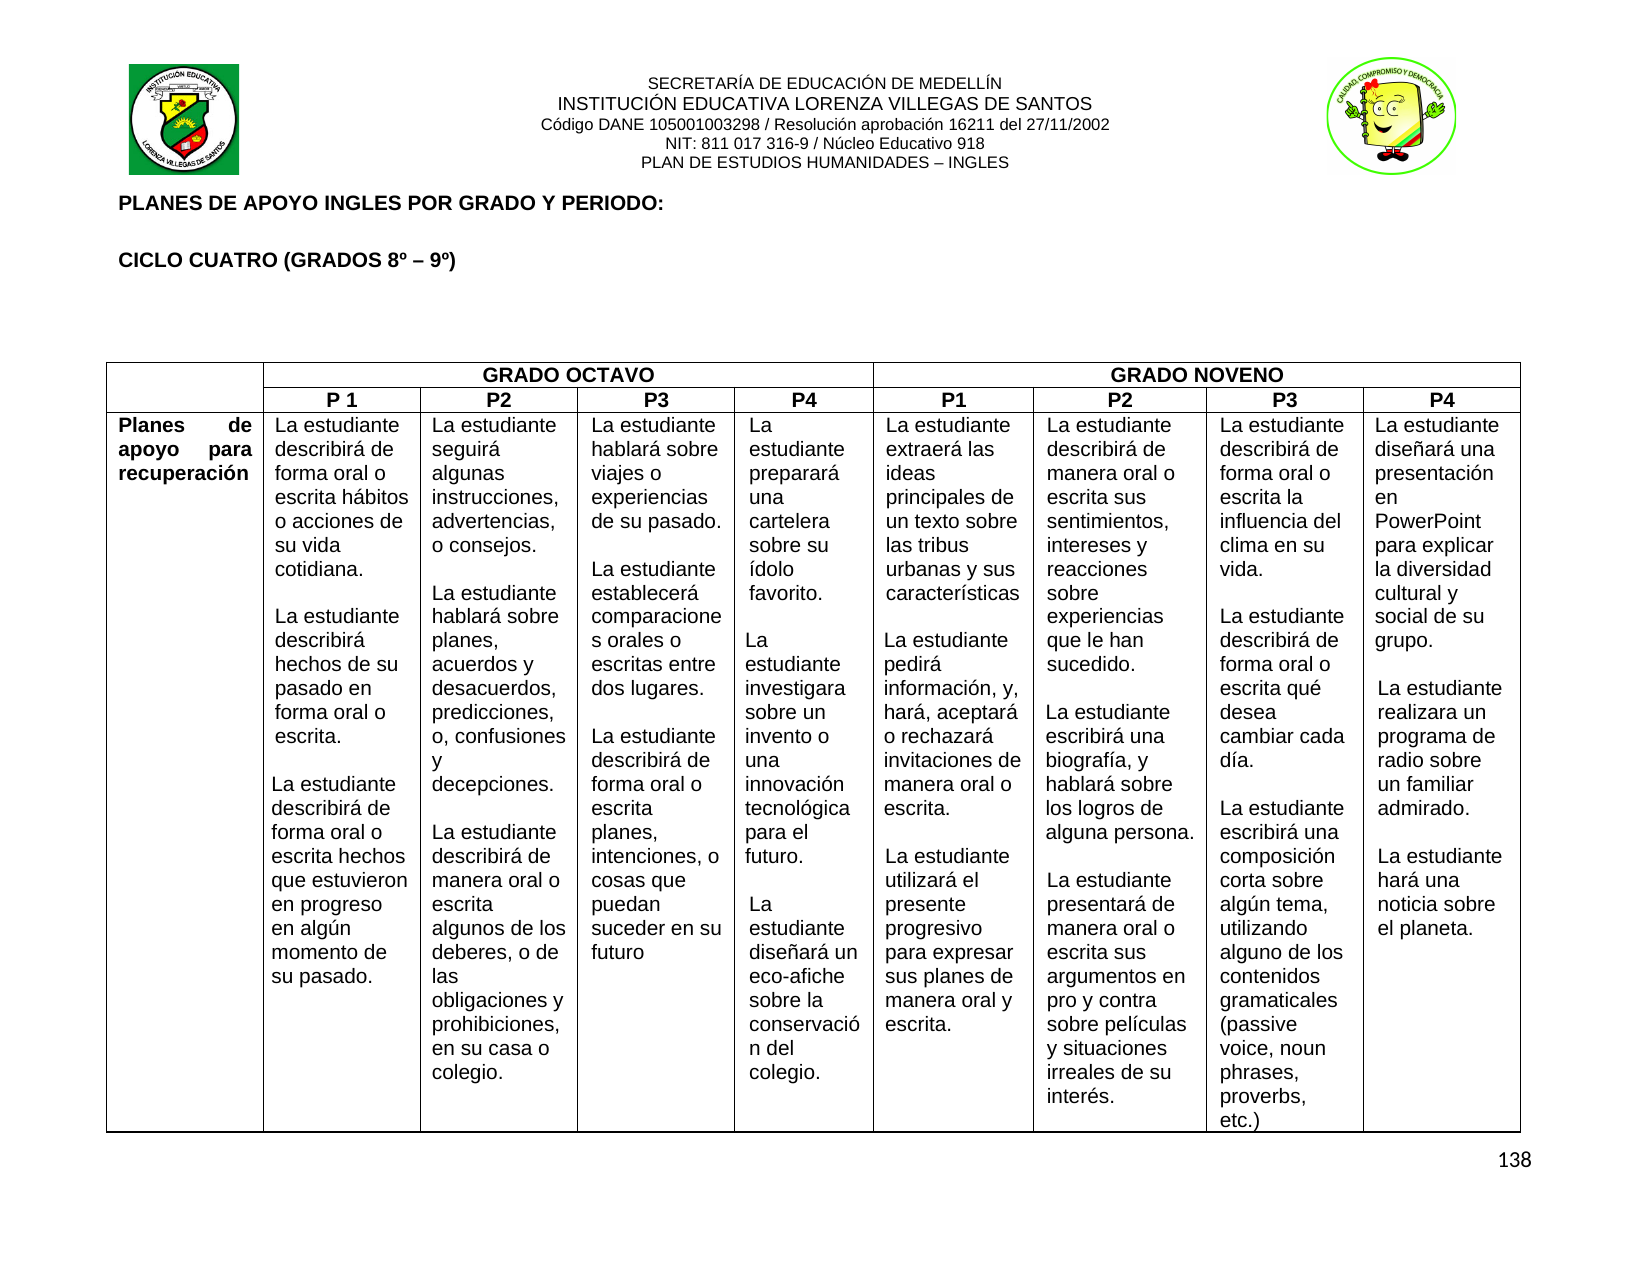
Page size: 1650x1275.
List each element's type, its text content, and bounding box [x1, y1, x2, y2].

picture [1326, 57, 1457, 175]
table_cell P3 [1207, 388, 1363, 412]
table_cell P 1 [264, 388, 420, 412]
table_header GRADO NOVENO [874, 363, 1520, 387]
table_cell P4 [1364, 388, 1520, 412]
table_cell P2 [421, 388, 577, 412]
table_cell Planes de apoyo para recuperación [107, 413, 263, 1131]
table_cell P4 [735, 388, 873, 412]
table_header [107, 363, 263, 412]
text CICLO CUATRO (GRADOS 8º – 9º) [118, 248, 1532, 272]
picture [128, 64, 240, 175]
table_header GRADO OCTAVO [264, 363, 873, 387]
text PLANES DE APOYO INGLES POR GRADO Y PERIODO: [118, 191, 1532, 215]
table_cell P3 [578, 388, 734, 412]
table_cell P1 [874, 388, 1033, 412]
table_cell P2 [1034, 388, 1206, 412]
